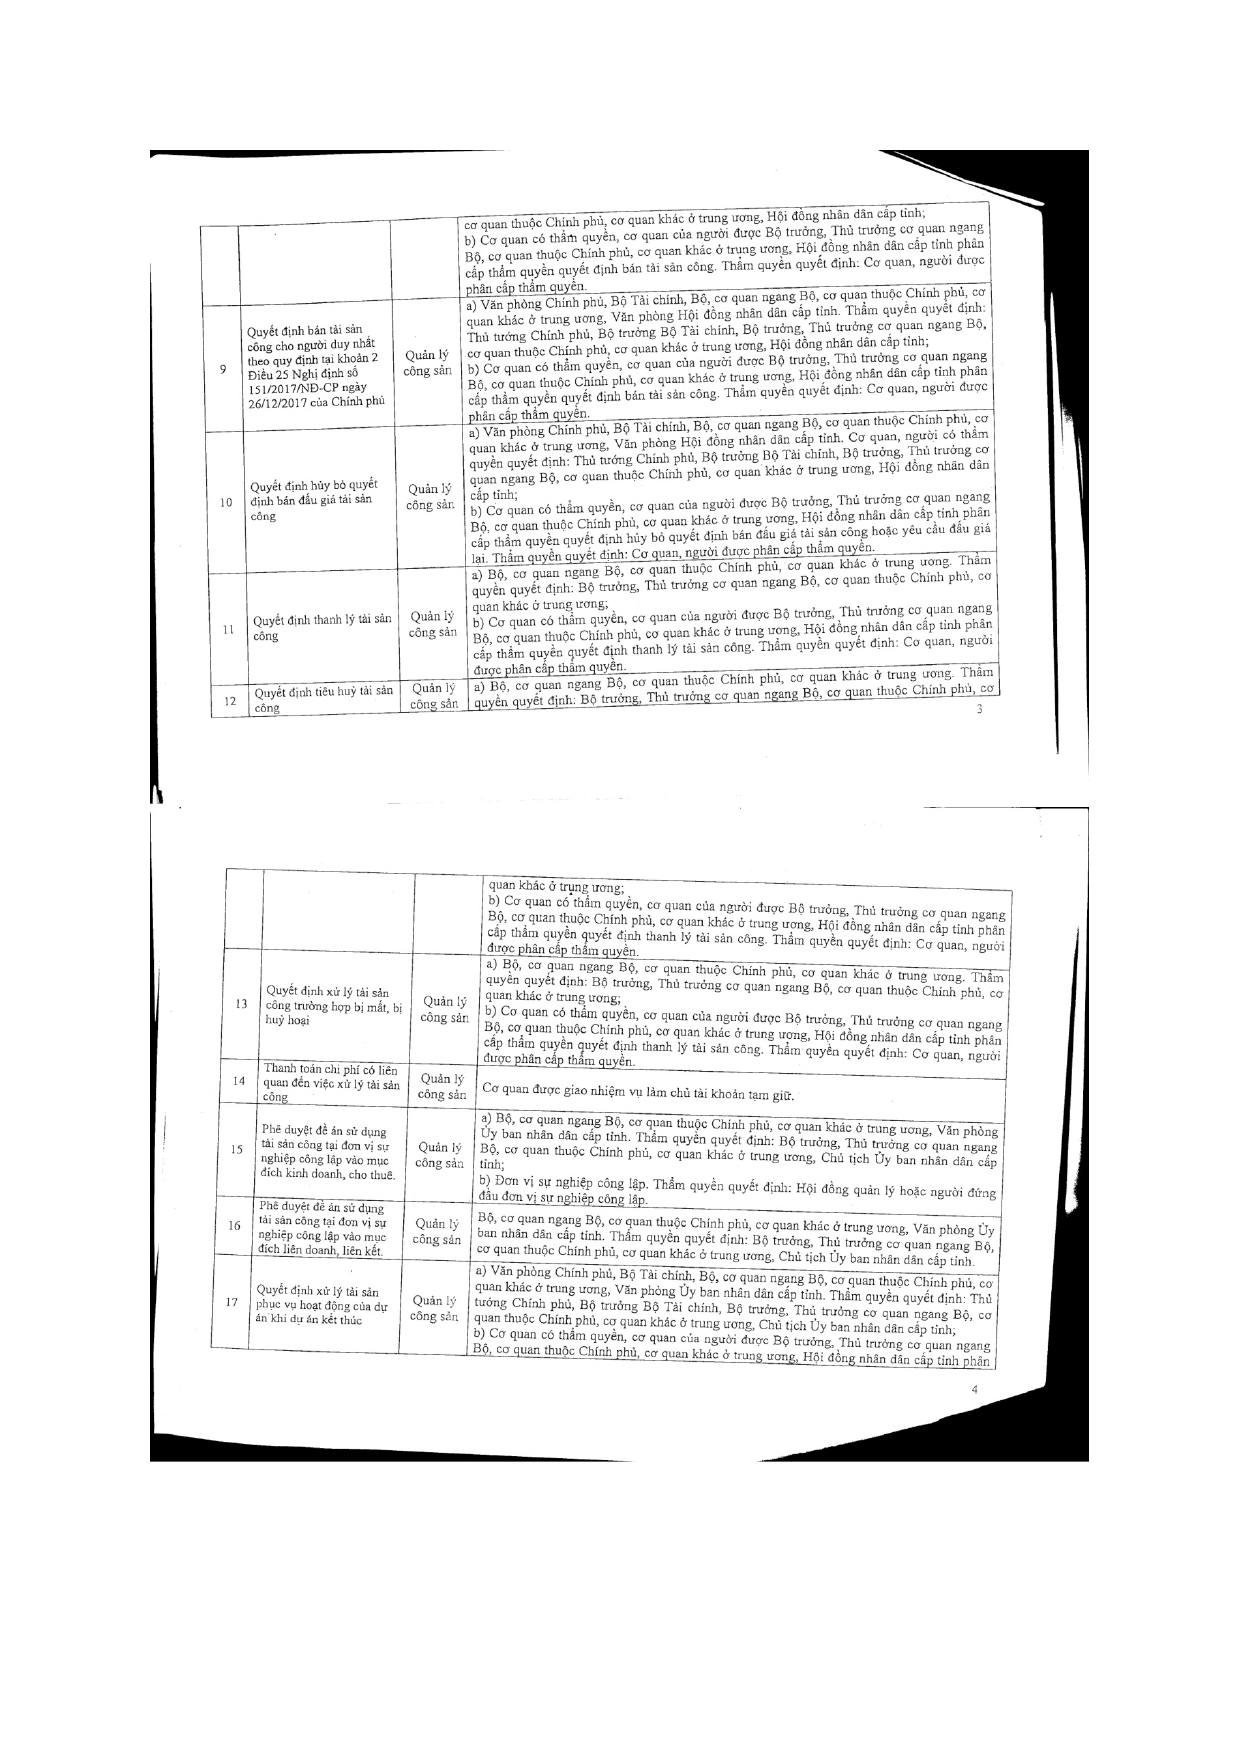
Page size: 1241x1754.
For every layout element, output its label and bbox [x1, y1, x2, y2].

picture [150, 807, 1089, 1462]
picture [150, 150, 1089, 804]
